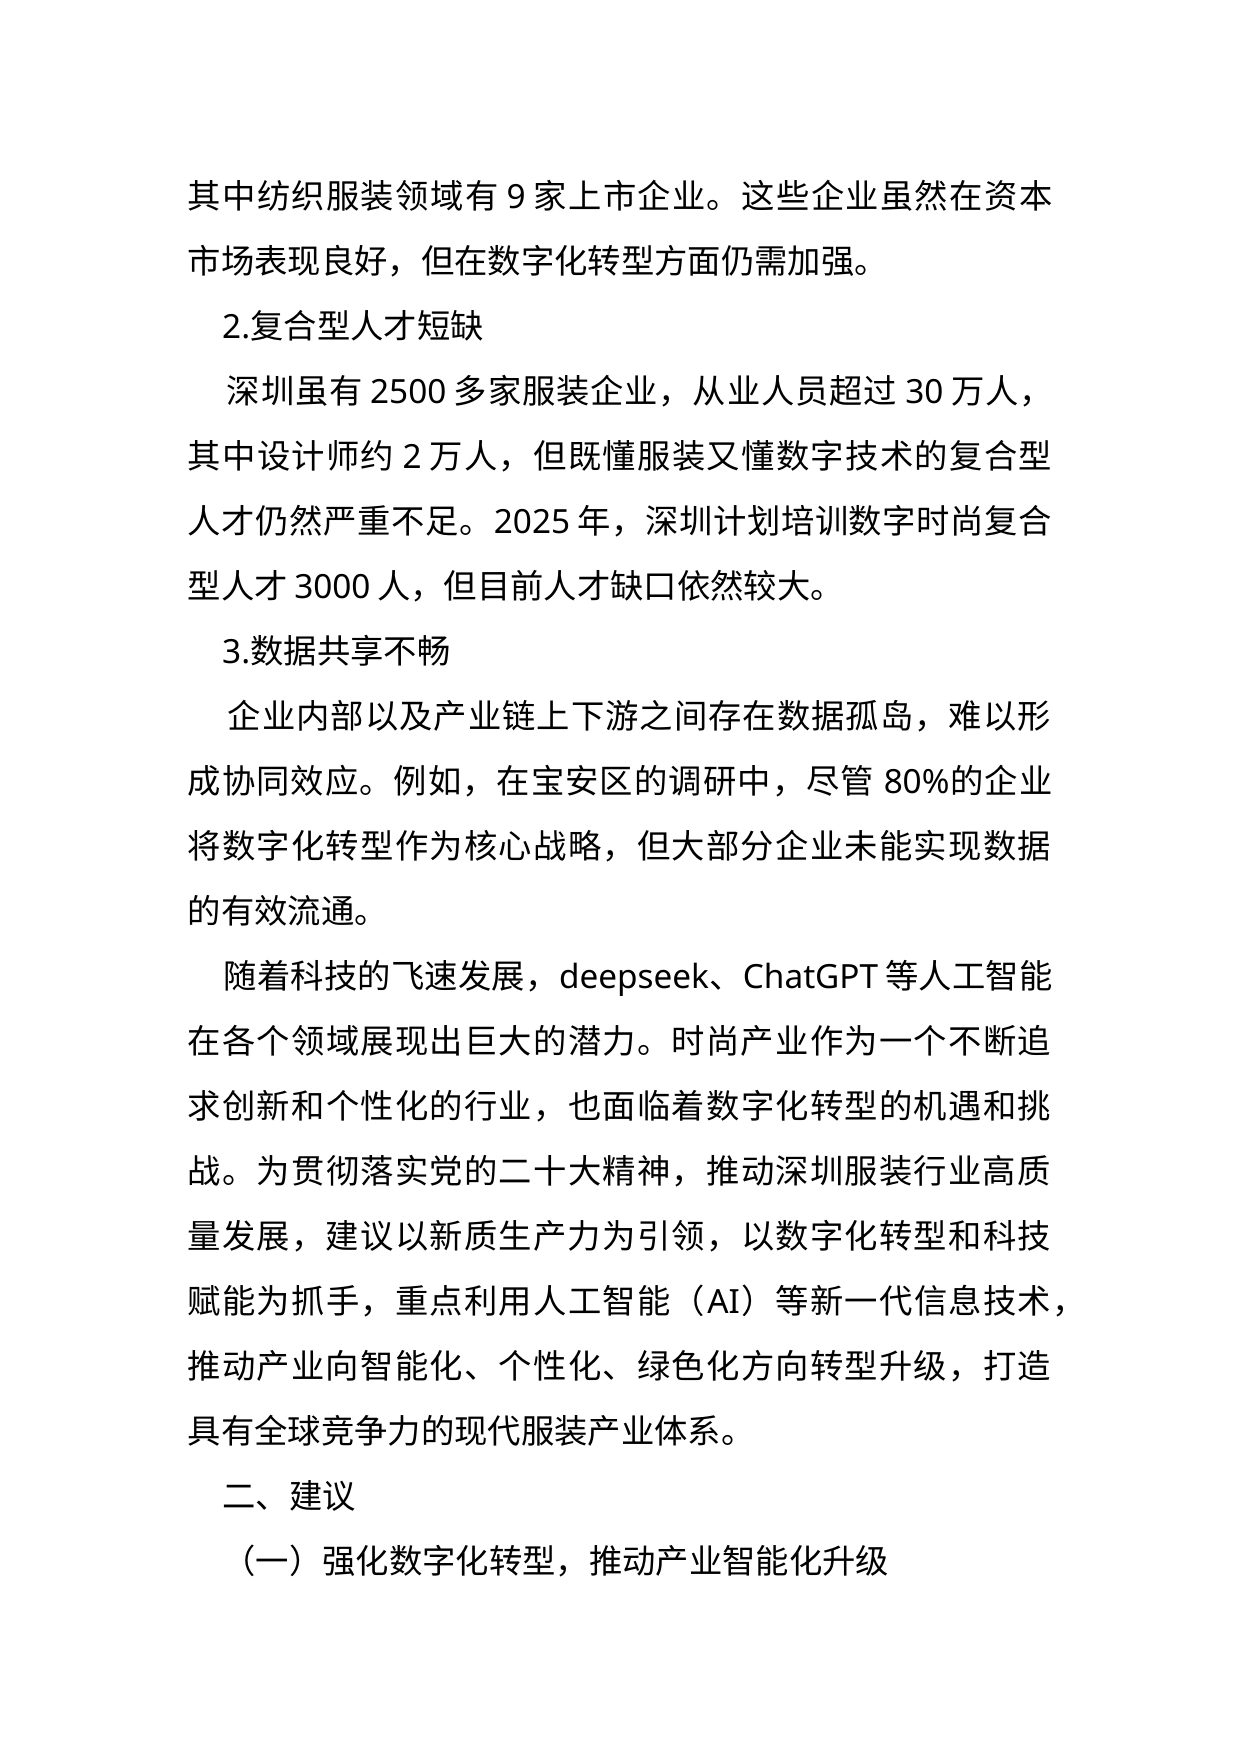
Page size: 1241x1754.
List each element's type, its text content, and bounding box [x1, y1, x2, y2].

text 深圳虽有2500多家服装企业，从业人员超过30万人，其中设计师约2万人，但既懂服装又懂数字技术的复合型人才仍然严重不足。2025年，深圳计划培训数字时尚复合型人才3000人，但目前人才缺口依然较大。 [187, 357, 1053, 617]
text （一）强化数字化转型，推动产业智能化升级 [187, 1527, 1053, 1592]
text 二、建议 [187, 1462, 1053, 1527]
text 随着科技的飞速发展，deepseek、ChatGPT等人工智能在各个领域展现出巨大的潜力。时尚产业作为一个不断追求创新和个性化的行业，也面临着数字化转型的机遇和挑战。为贯彻落实党的二十大精神，推动深圳服装行业高质量发展，建议以新质生产力为引领，以数字化转型和科技赋能为抓手，重点利用人工智能（AI）等新一代信息技术，推动产业向智能化、个性化、绿色化方向转型升级，打造具有全球竞争力的现代服装产业体系。 [187, 942, 1053, 1462]
text 3.数据共享不畅 [187, 617, 1053, 682]
text 企业内部以及产业链上下游之间存在数据孤岛，难以形成协同效应。例如，在宝安区的调研中，尽管80%的企业将数字化转型作为核心战略，但大部分企业未能实现数据的有效流通。 [187, 682, 1053, 942]
text 2.复合型人才短缺 [187, 292, 1053, 357]
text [187, 162, 1053, 292]
